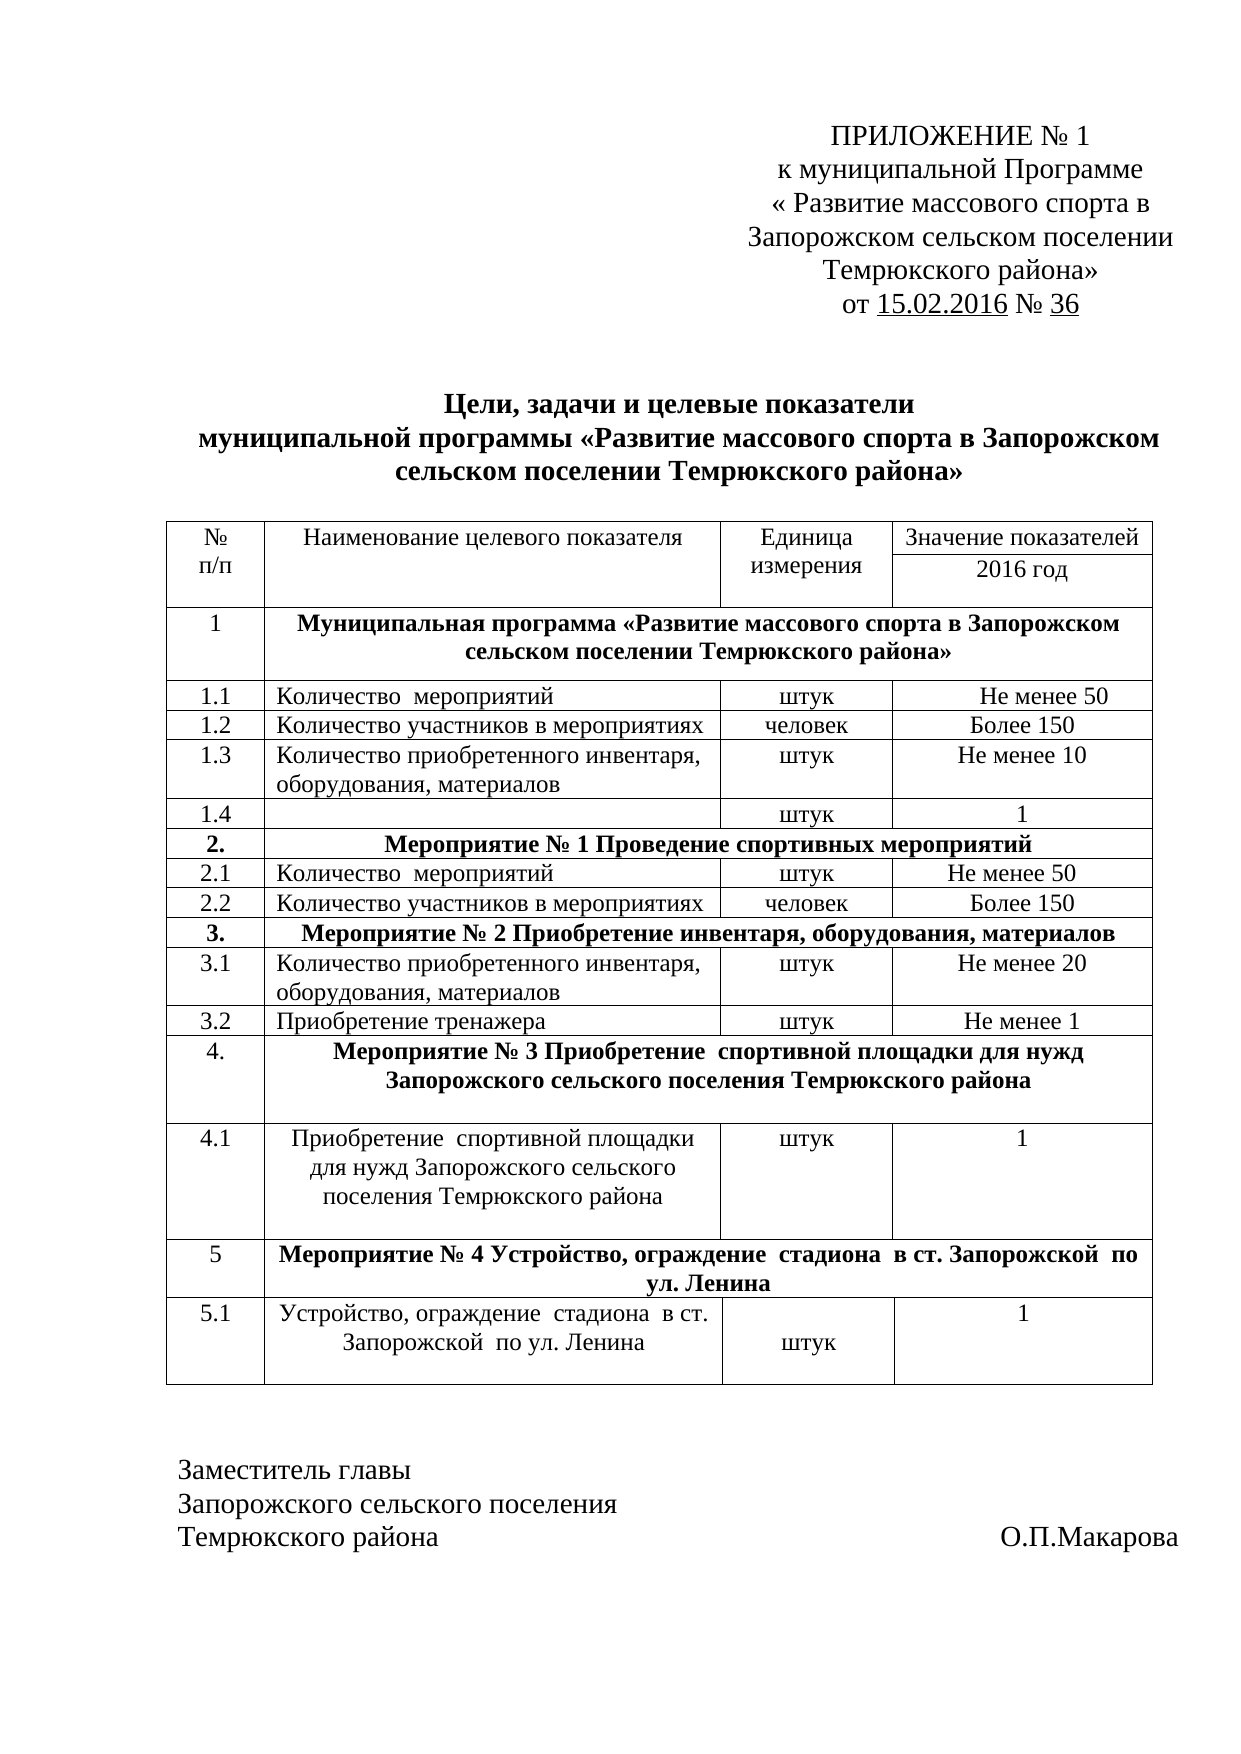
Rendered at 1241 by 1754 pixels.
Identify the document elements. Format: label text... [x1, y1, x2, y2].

table_cell 1 [895, 1298, 1152, 1384]
table_cell [265, 799, 720, 828]
table_cell 1.4 [167, 799, 264, 828]
table_cell Количество участников в мероприятиях [265, 711, 720, 739]
table_cell 2.2 [167, 888, 264, 917]
table_cell штук [721, 740, 892, 798]
table_header Значение показателей [893, 522, 1152, 553]
table_cell 4.1 [167, 1124, 264, 1238]
table_cell 2.1 [167, 859, 264, 887]
text к муниципальной Программе [740, 152, 1181, 185]
table_cell человек [721, 711, 892, 739]
table_cell 3.1 [167, 948, 264, 1005]
table_cell 5.1 [167, 1298, 264, 1384]
table_cell Приобретение тренажера [265, 1006, 720, 1035]
table_cell 1 [167, 608, 264, 680]
table_cell Не менее 10 [893, 740, 1152, 798]
table_cell Более 150 [893, 711, 1152, 739]
table_cell 1 [893, 1124, 1152, 1238]
table_cell штук [721, 1124, 892, 1238]
text от 15.02.2016 № 36 [740, 286, 1181, 319]
table_cell 1 [893, 799, 1152, 828]
table_cell Не менее 20 [893, 948, 1152, 1005]
table_cell 2. [167, 829, 264, 857]
table_cell штук [721, 799, 892, 828]
table_cell человек [721, 888, 892, 917]
table_cell штук [721, 681, 892, 709]
table_cell Муниципальная программа «Развитие массового спорта в Запорожском сельском поселении Темрюкского района» [265, 608, 1152, 680]
table_cell 3. [167, 918, 264, 947]
table_cell Не менее 1 [893, 1006, 1152, 1035]
text Запорожского сельского поселения [177, 1486, 1181, 1519]
table_cell 2016 год [893, 555, 1152, 607]
table_cell штук [721, 948, 892, 1005]
table_cell 3.2 [167, 1006, 264, 1035]
table_cell Количество приобретенного инвентаря, оборудования, материалов [265, 740, 720, 798]
table_cell Не менее 50 [893, 859, 1152, 887]
table_cell Мероприятие № 3 Приобретение спортивной площадки для нужд Запорожского сельского поселения Темрюкского района [265, 1036, 1152, 1122]
text ПРИЛОЖЕНИЕ № 1 [740, 118, 1181, 152]
table_cell Не менее 50 [893, 681, 1152, 709]
table_cell Количество участников в мероприятиях [265, 888, 720, 917]
table_header Единица измерения [721, 522, 892, 607]
table_cell 1.3 [167, 740, 264, 798]
table_cell Количество приобретенного инвентаря, оборудования, материалов [265, 948, 720, 1005]
table_cell Более 150 [893, 888, 1152, 917]
table_cell Мероприятие № 1 Проведение спортивных мероприятий [265, 829, 1152, 857]
table_cell Количество мероприятий [265, 681, 720, 709]
table_cell Мероприятие № 2 Приобретение инвентаря, оборудования, материалов [265, 918, 1152, 947]
table_header № п/п [167, 522, 264, 607]
table_cell Количество мероприятий [265, 859, 720, 887]
table_cell штук [721, 1006, 892, 1035]
table_cell штук [723, 1298, 894, 1384]
table_cell 5 [167, 1240, 264, 1297]
table_cell 1.2 [167, 711, 264, 739]
table_cell Мероприятие № 4 Устройство, ограждение стадиона в ст. Запорожской по ул. Ленина [265, 1240, 1152, 1297]
table_cell Приобретение спортивной площадки для нужд Запорожского сельского поселения Темрюкского района [265, 1124, 720, 1238]
text Цели, задачи и целевые показатели муниципальной программы «Развитие массового спорта в Запорожском сельском поселении Темрюкского района» [177, 386, 1181, 487]
table_cell Устройство, ограждение стадиона в ст. Запорожской по ул. Ленина [265, 1298, 722, 1384]
table_header Наименование целевого показателя [265, 522, 720, 607]
text Темрюкского района О.П.Макарова [177, 1519, 1181, 1553]
table_cell 4. [167, 1036, 264, 1122]
table_cell штук [721, 859, 892, 887]
text Заместитель главы [177, 1452, 1181, 1486]
text « Развитие массового спорта в Запорожском сельском поселении Темрюкского района» [740, 185, 1181, 286]
table_cell 1.1 [167, 681, 264, 709]
